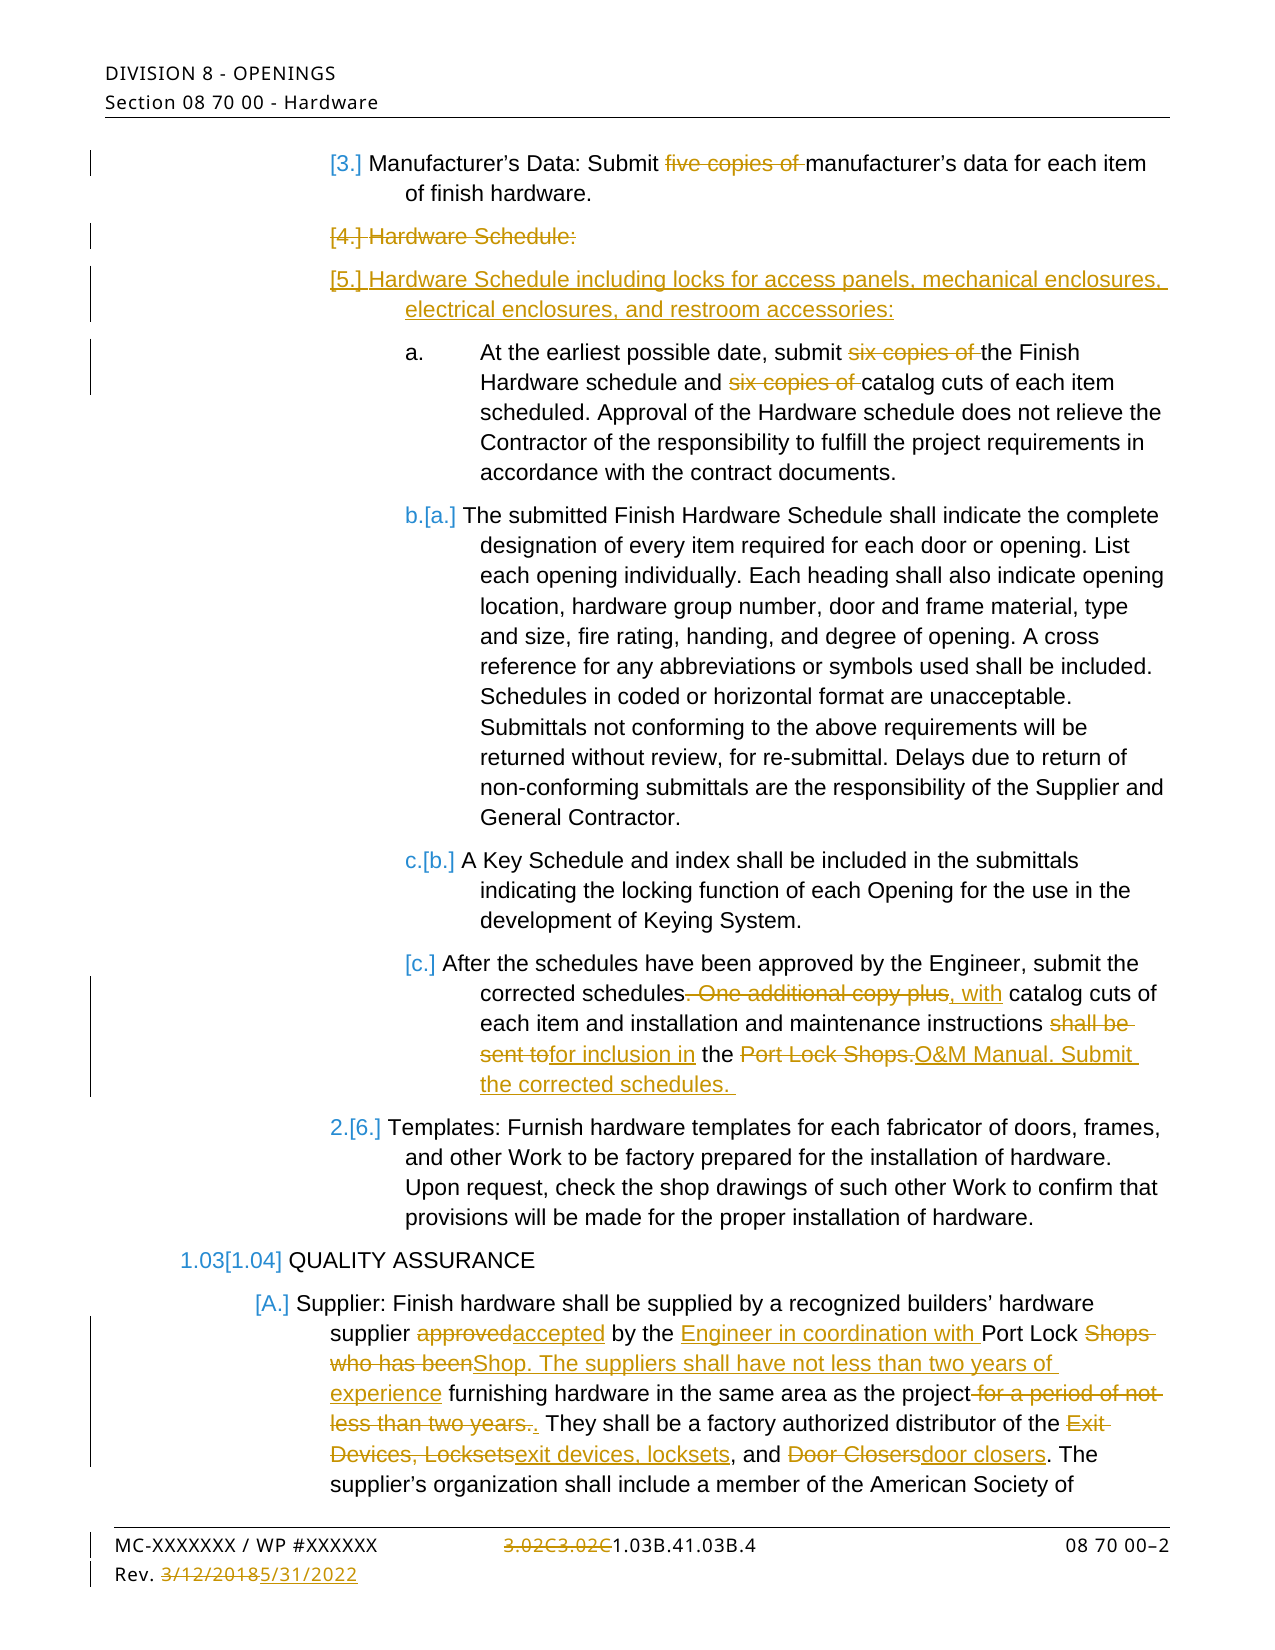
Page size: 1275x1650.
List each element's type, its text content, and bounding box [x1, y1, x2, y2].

list Manufacturer’s Data: Submit manufacturer’s data for each item of finish hardware. [330, 150, 1170, 207]
list QUALITY ASSURANCE [180, 1247, 1170, 1273]
list At the earliest possible date, submit the Finish Hardware schedule and catalog cuts of each item scheduled. Approval of the Hardware schedule does not relieve the Contractor of the responsibility to fulfill the project requirements in accordance with the contract documents. [405, 338, 1170, 486]
list After the schedules have been approved by the Engineer, submit the corrected schedules catalog cuts of each item and installation and maintenance instructions the [405, 950, 1170, 1097]
list A Key Schedule and index shall be included in the submittals indicating the locking function of each Opening for the use in the development of Keying System. [405, 847, 1170, 934]
list Templates: Furnish hardware templates for each fabricator of doors, frames, and other Work to be factory prepared for the installation of hardware. Upon request, check the shop drawings of such other Work to confirm that provisions will be made for the proper installation of hardware. [330, 1113, 1170, 1231]
list The submitted Finish Hardware Schedule shall indicate the complete designation of every item required for each door or opening. List each opening individually. Each heading shall also indicate opening location, hardware group number, door and frame material, type and size, fire rating, handing, and degree of opening. A cross reference for any abbreviations or symbols used shall be included. Schedules in coded or horizontal format are unacceptable. Submittals not conforming to the above requirements will be returned without review, for re-submittal. Delays due to return of non-conforming submittals are the responsibility of the Supplier and General Contractor. [405, 502, 1170, 831]
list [255, 1289, 1170, 1497]
